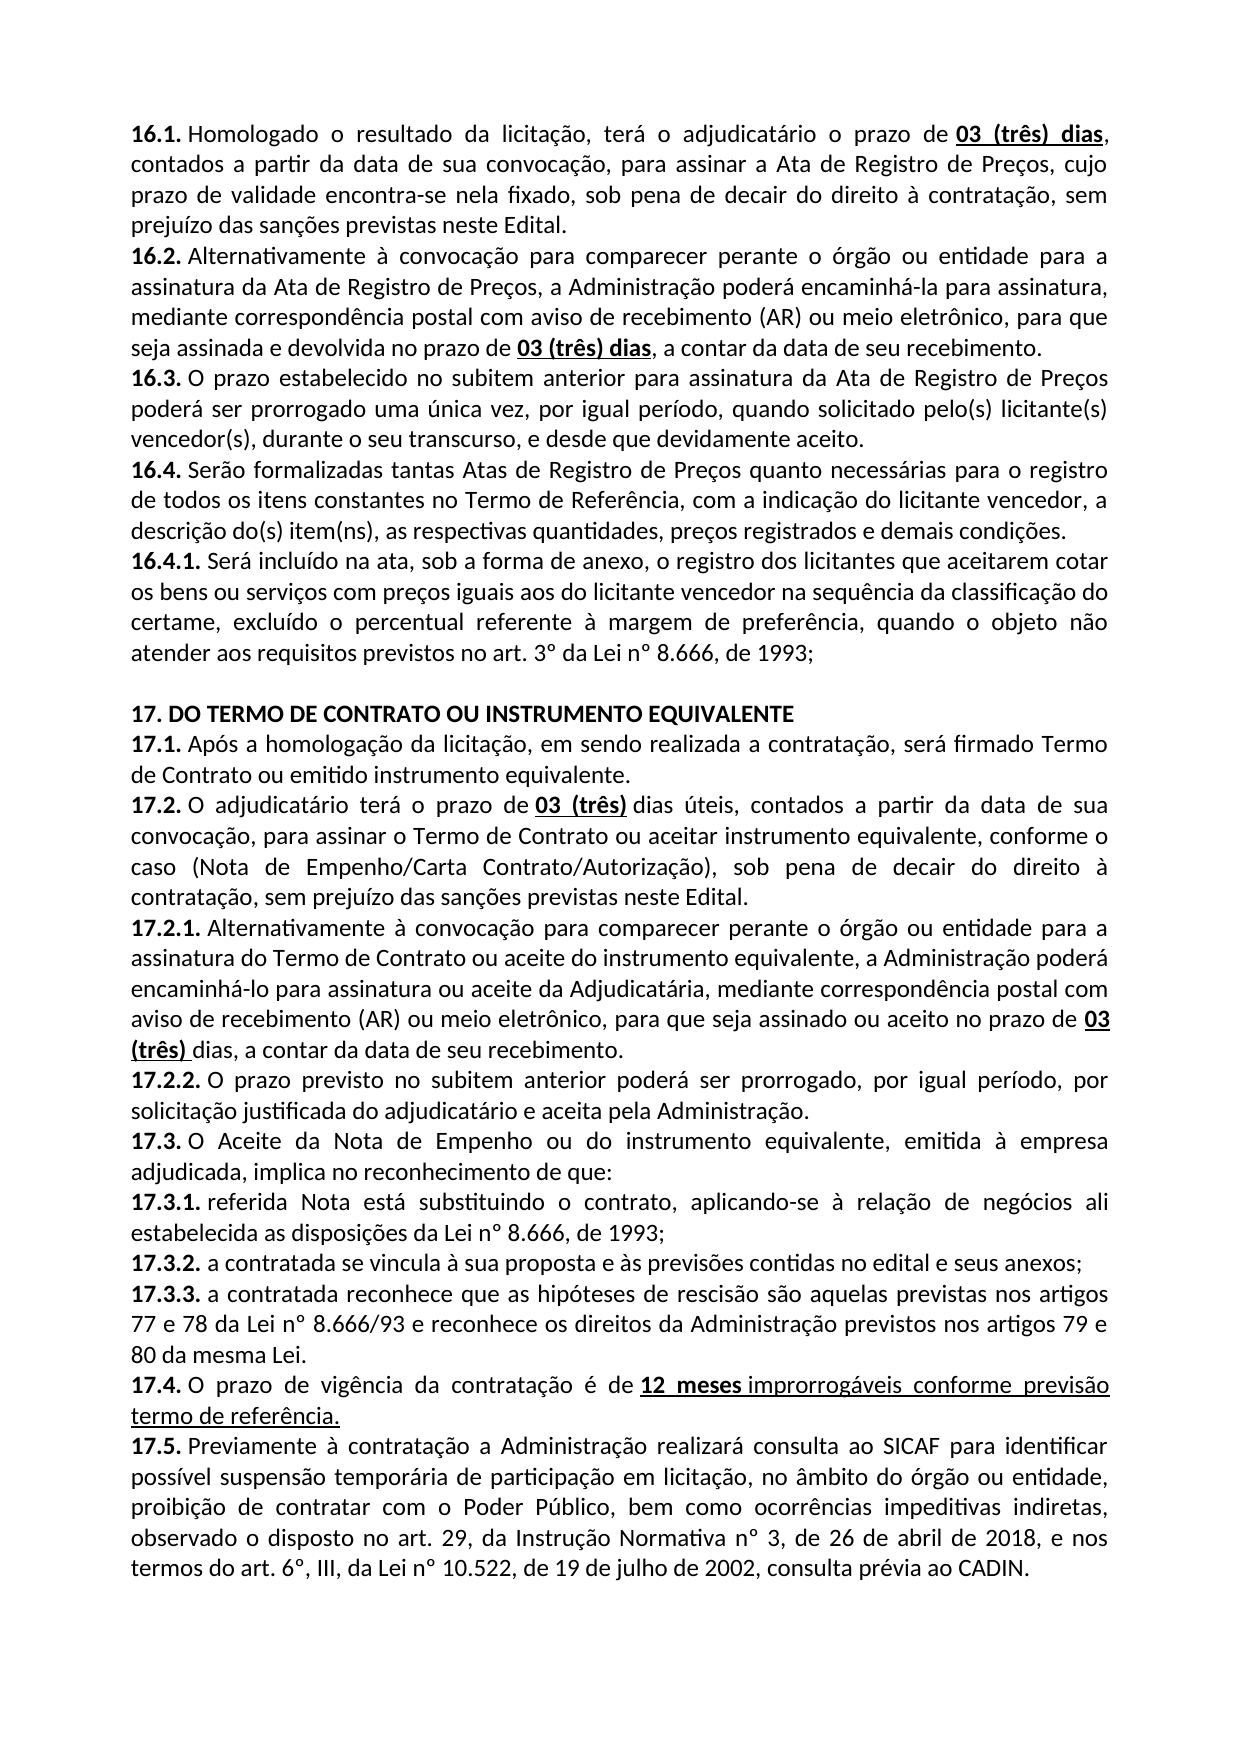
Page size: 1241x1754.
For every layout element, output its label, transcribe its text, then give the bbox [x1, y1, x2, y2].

text 17.3. O Aceite da Nota de Empenho ou do instrumento equivalente, emitida à empresa adjudicada, implica no reconhecimento de que: [131, 1125, 1109, 1186]
text 16.2. Alternativamente à convocação para comparecer perante o órgão ou entidade para a assinatura da Ata de Registro de Preços, a Administração poderá encaminhá-la para assinatura, mediante correspondência postal com aviso de recebimento (AR) ou meio eletrônico, para que seja assinada e devolvida no prazo de 03 (três) dias, a contar da data de seu recebimento. [131, 240, 1109, 362]
text 17.5. Previamente à contratação a Administração realizará consulta ao SICAF para identificar possível suspensão temporária de participação em licitação, no âmbito do órgão ou entidade, proibição de contratar com o Poder Público, bem como ocorrências impeditivas indiretas, observado o disposto no art. 29, da Instrução Normativa nº 3, de 26 de abril de 2018, e nos termos do art. 6º, III, da Lei nº 10.522, de 19 de julho de 2002, consulta prévia ao CADIN. [131, 1431, 1109, 1583]
text 17.3.3. a contratada reconhece que as hipóteses de rescisão são aquelas previstas nos artigos 77 e 78 da Lei nº 8.666/93 e reconhece os direitos da Administração previstos nos artigos 79 e 80 da mesma Lei. [131, 1278, 1109, 1369]
text 17. DO TERMO DE CONTRATO OU INSTRUMENTO EQUIVALENTE [131, 698, 1109, 728]
text 17.4. O prazo de vigência da contratação é de 12 meses improrrogáveis conforme previsão termo de referência. [131, 1369, 1109, 1431]
text 16.3. O prazo estabelecido no subitem anterior para assinatura da Ata de Registro de Preços poderá ser prorrogado uma única vez, por igual período, quando solicitado pelo(s) licitante(s) vencedor(s), durante o seu transcurso, e desde que devidamente aceito. [131, 362, 1109, 454]
text 17.2.1. Alternativamente à convocação para comparecer perante o órgão ou entidade para a assinatura do Termo de Contrato ou aceite do instrumento equivalente, a Administração poderá encaminhá-lo para assinatura ou aceite da Adjudicatária, mediante correspondência postal com aviso de recebimento (AR) ou meio eletrônico, para que seja assinado ou aceito no prazo de 03 (três) dias, a contar da data de seu recebimento. [131, 912, 1109, 1064]
text 17.3.1. referida Nota está substituindo o contrato, aplicando-se à relação de negócios ali estabelecida as disposições da Lei nº 8.666, de 1993; [131, 1186, 1109, 1247]
text 17.3.2. a contratada se vincula à sua proposta e às previsões contidas no edital e seus anexos; [131, 1247, 1109, 1278]
text 17.2.2. O prazo previsto no subitem anterior poderá ser prorrogado, por igual período, por solicitação justificada do adjudicatário e aceita pela Administração. [131, 1064, 1109, 1125]
text 17.2. O adjudicatário terá o prazo de 03 (três) dias úteis, contados a partir da data de sua convocação, para assinar o Termo de Contrato ou aceitar instrumento equivalente, conforme o caso (Nota de Empenho/Carta Contrato/Autorização), sob pena de decair do direito à contratação, sem prejuízo das sanções previstas neste Edital. [131, 789, 1109, 912]
text 17.1. Após a homologação da licitação, em sendo realizada a contratação, será firmado Termo de Contrato ou emitido instrumento equivalente. [131, 728, 1109, 789]
text 16.4.1. Será incluído na ata, sob a forma de anexo, o registro dos licitantes que aceitarem cotar os bens ou serviços com preços iguais aos do licitante vencedor na sequência da classificação do certame, excluído o percentual referente à margem de preferência, quando o objeto não atender aos requisitos previstos no art. 3º da Lei nº 8.666, de 1993; [131, 545, 1109, 667]
text 16.1. Homologado o resultado da licitação, terá o adjudicatário o prazo de 03 (três) dias, contados a partir da data de sua convocação, para assinar a Ata de Registro de Preços, cujo prazo de validade encontra-se nela fixado, sob pena de decair do direito à contratação, sem prejuízo das sanções previstas neste Edital. [131, 118, 1109, 240]
text 16.4. Serão formalizadas tantas Atas de Registro de Preços quanto necessárias para o registro de todos os itens constantes no Termo de Referência, com a indicação do licitante vencedor, a descrição do(s) item(ns), as respectivas quantidades, preços registrados e demais condições. [131, 454, 1109, 545]
